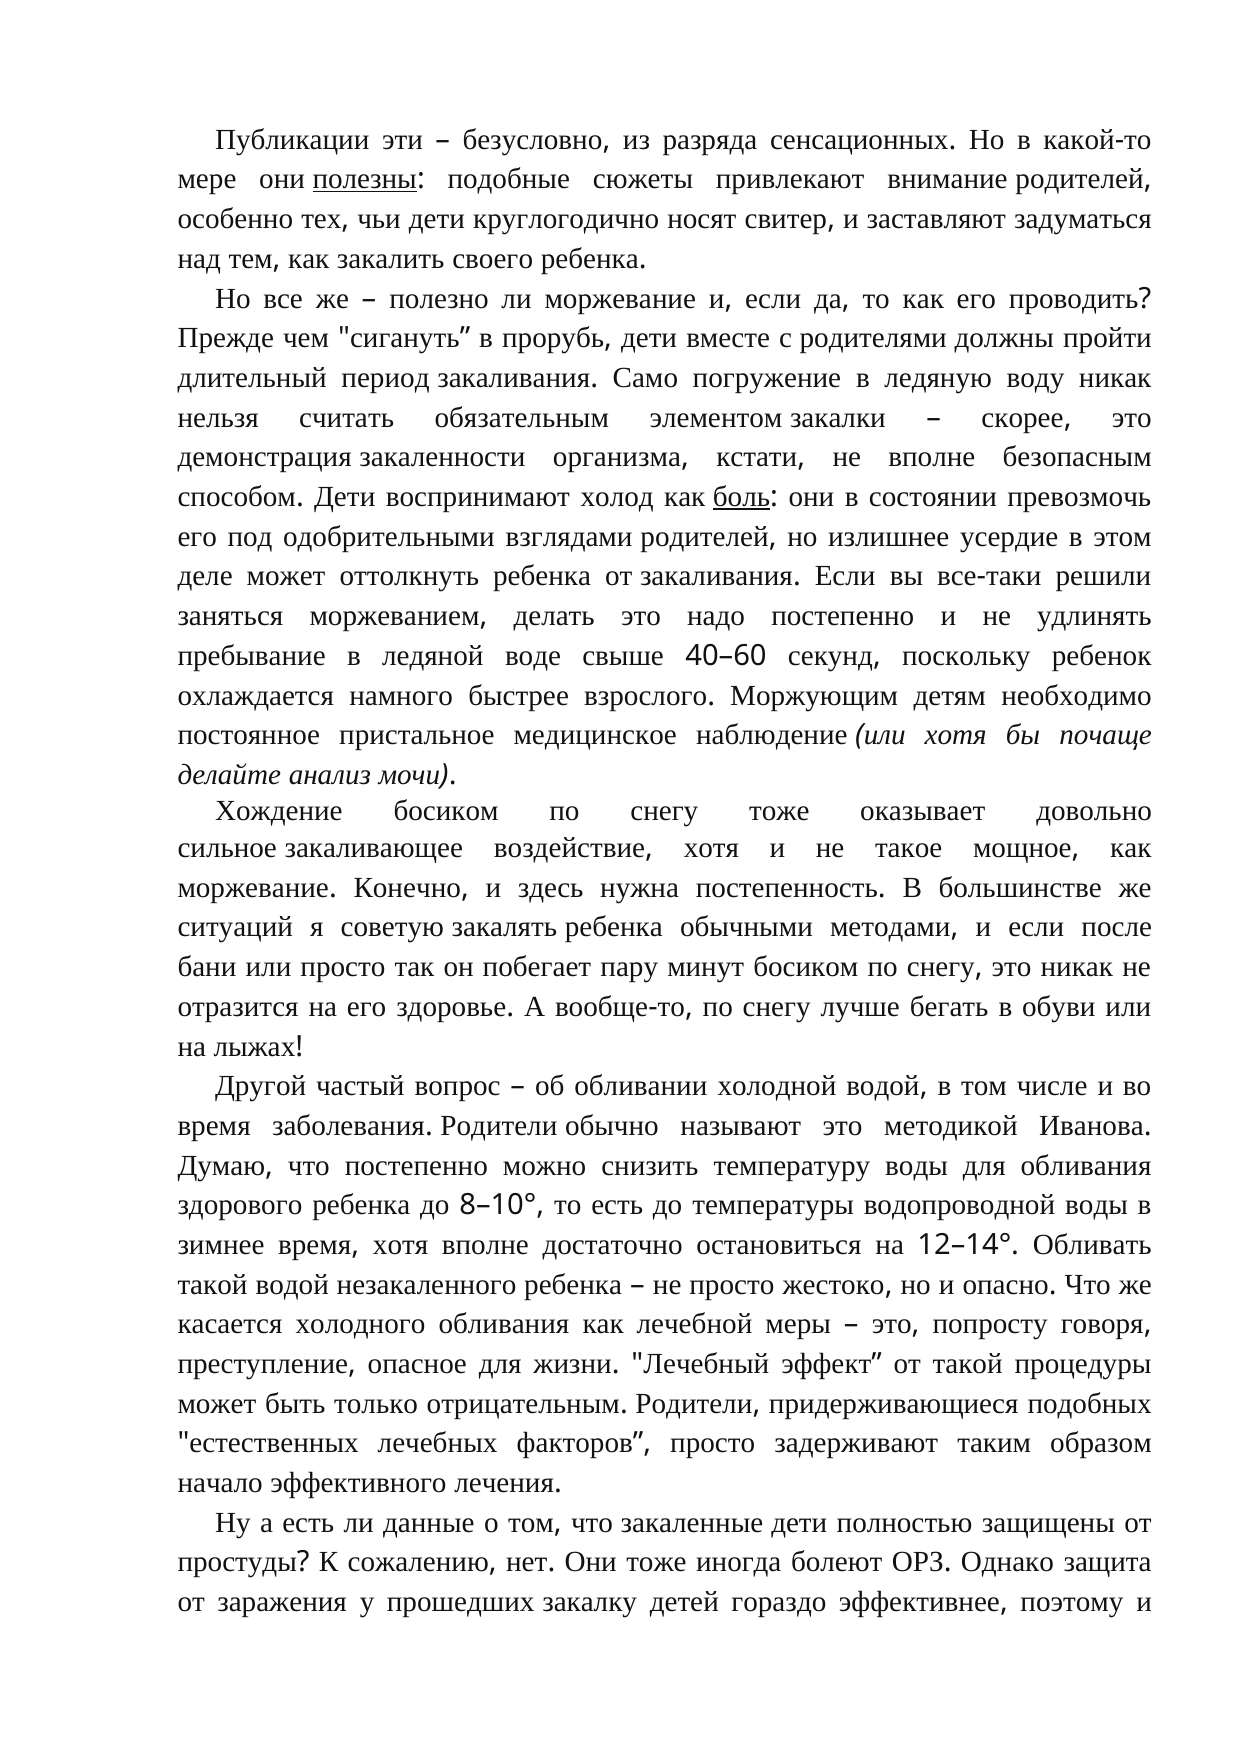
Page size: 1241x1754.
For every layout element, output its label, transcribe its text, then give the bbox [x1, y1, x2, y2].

text Хождение босиком по снегу тоже оказывает довольно сильное закаливающее воздействие, хотя и не такое мощное, как моржевание. Конечно, и здесь нужна постепенность. В большинстве же ситуаций я советую закалять ребенка обычными методами, и если после бани или просто так он побегает пару минут босиком по снегу, это никак не отразится на его здоровье. А вообще-то, по снегу лучше бегать в обуви или на лыжах! [177, 793, 1152, 1064]
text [177, 1501, 1152, 1620]
text Но все же – полезно ли моржевание и, если да, то как его проводить? Прежде чем "сигануть” в прорубь, дети вместе с родителями должны пройти длительный период закаливания. Само погружение в ледяную воду никак нельзя считать обязательным элементом закалки – скорее, это демонстрация закаленности организма, кстати, не вполне безопасным способом. Дети воспринимают холод как боль: они в состоянии превозмочь его под одобрительными взглядами родителей, но излишнее усердие в этом деле может оттолкнуть ребенка от закаливания. Если вы все-таки решили заняться моржеванием, делать это надо постепенно и не удлинять пребывание в ледяной воде свыше 40–60 секунд, поскольку ребенок охлаждается намного быстрее взрослого. Моржующим детям необходимо постоянное пристальное медицинское наблюдение (или хотя бы почаще делайте анализ мочи). [177, 277, 1152, 793]
text Публикации эти – безусловно, из разряда сенсационных. Но в какой-то мере они полезны: подобные сюжеты привлекают внимание родителей, особенно тех, чьи дети круглогодично носят свитер, и заставляют задуматься над тем, как закалить своего ребенка. [177, 118, 1152, 277]
text Другой частый вопрос – об обливании холодной водой, в том числе и во время заболевания. Родители обычно называют это методикой Иванова. Думаю, что постепенно можно снизить температуру воды для обливания здорового ребенка до 8–10°, то есть до температуры водопроводной воды в зимнее время, хотя вполне достаточно остановиться на 12–14°. Обливать такой водой незакаленного ребенка – не просто жестоко, но и опасно. Что же касается холодного обливания как лечебной меры – это, попросту говоря, преступление, опасное для жизни. "Лечебный эффект” от такой процедуры может быть только отрицательным. Родители, придерживающиеся подобных "естественных лечебных факторов”, просто задерживают таким образом начало эффективного лечения. [177, 1064, 1152, 1501]
